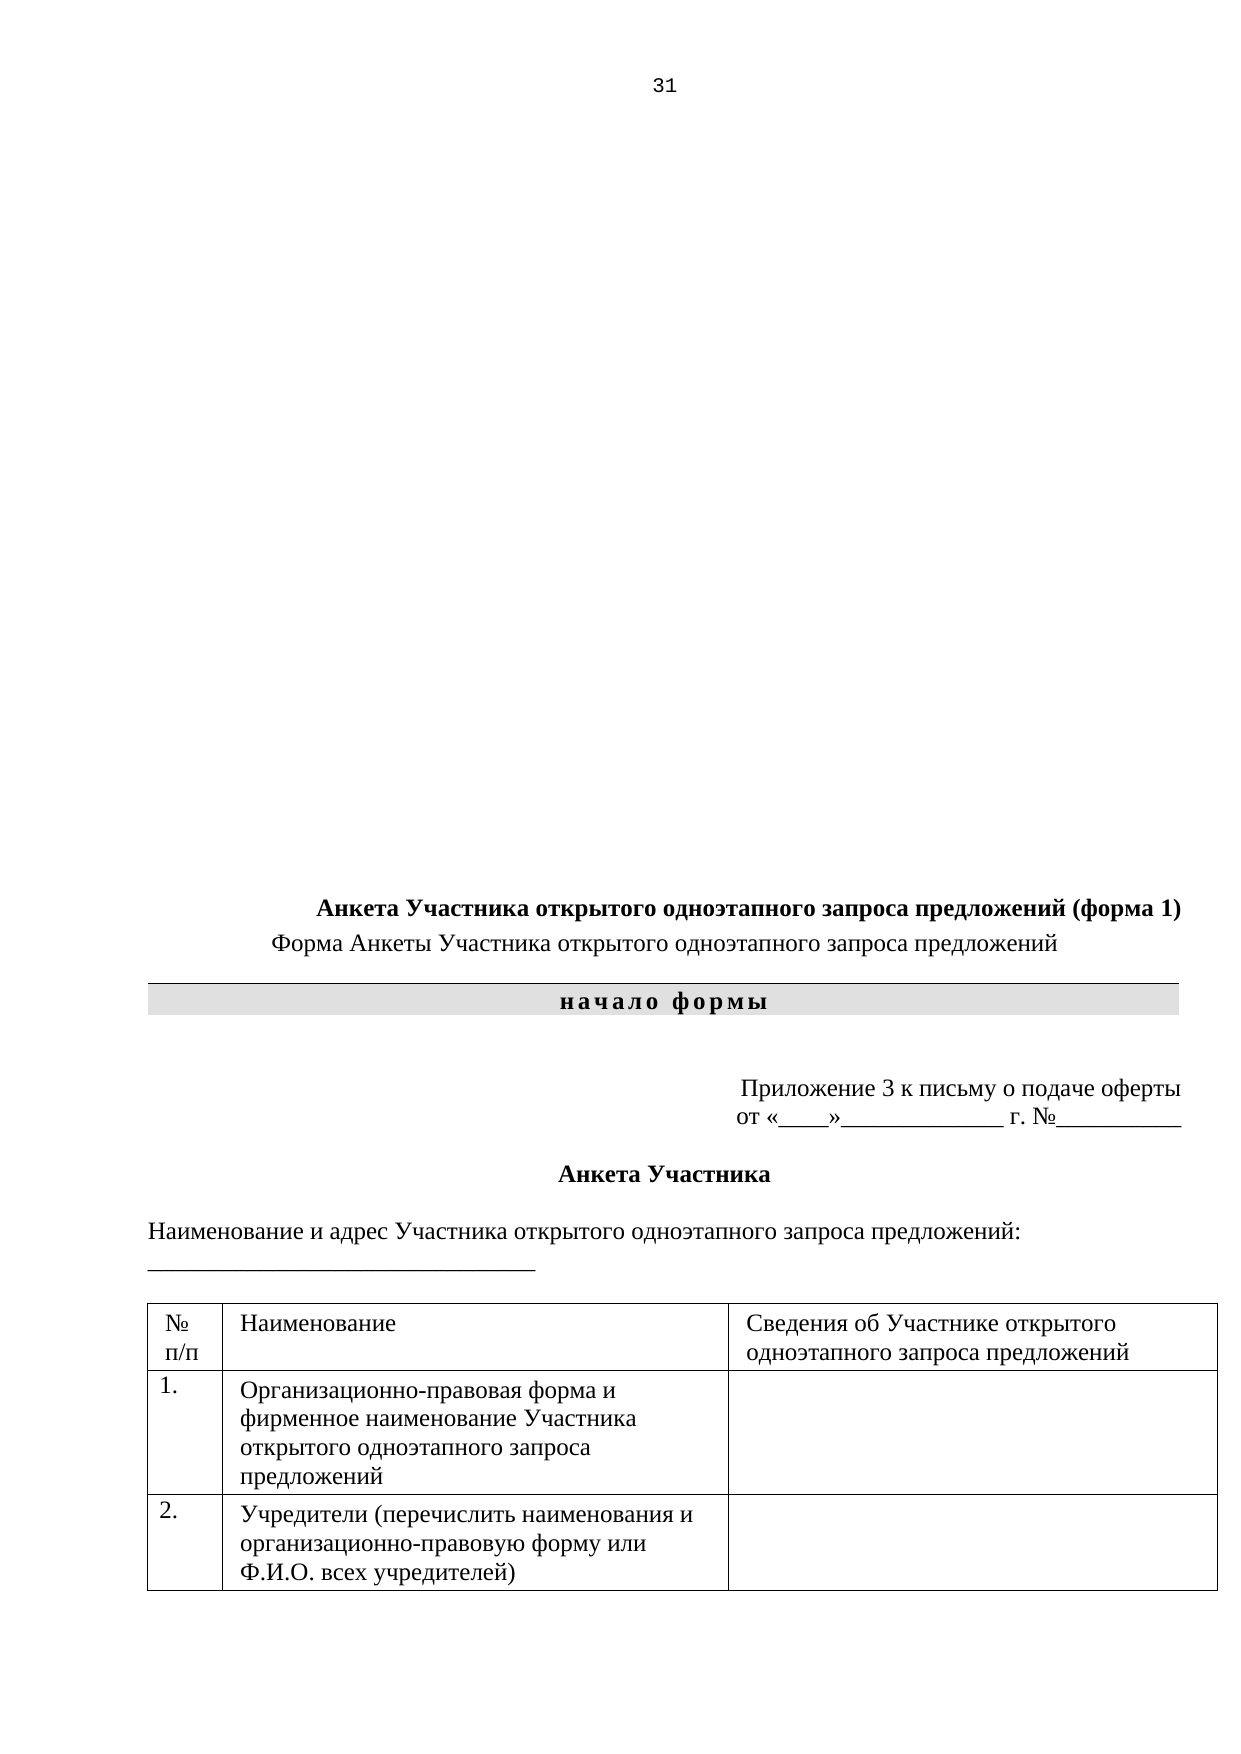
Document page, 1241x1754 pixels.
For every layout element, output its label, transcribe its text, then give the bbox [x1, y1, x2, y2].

table_header № п/п [148, 1304, 222, 1369]
subtitle Анкета Участника открытого одноэтапного запроса предложений (форма 3) [148, 893, 1181, 921]
text Приложение 3 к письму о подаче оферты от «____»_____________ г. №__________ [148, 1073, 1181, 1130]
table_header Сведения об Участнике открытого одноэтапного запроса предложений [729, 1304, 1217, 1369]
table_cell [729, 1371, 1217, 1494]
text Наименование и адрес Участника открытого одноэтапного запроса предложений: _______________________________ [148, 1216, 1181, 1274]
table_cell [729, 1495, 1217, 1589]
table_cell Организационно-правовая форма и фирменное наименование Участника открытого одноэтапного запроса предложений [223, 1371, 728, 1494]
text Форма Анкеты Участника открытого одноэтапного запроса предложений [148, 928, 1181, 956]
text начало формы [148, 984, 1179, 1015]
table_header Наименование [223, 1304, 728, 1369]
table_cell Учредители (перечислить наименования и организационно-правовую форму или Ф.И.О. всех учредителей) [223, 1495, 728, 1589]
table_cell [148, 1371, 222, 1494]
table_cell [148, 1495, 222, 1589]
text Анкета Участника [148, 1159, 1181, 1188]
